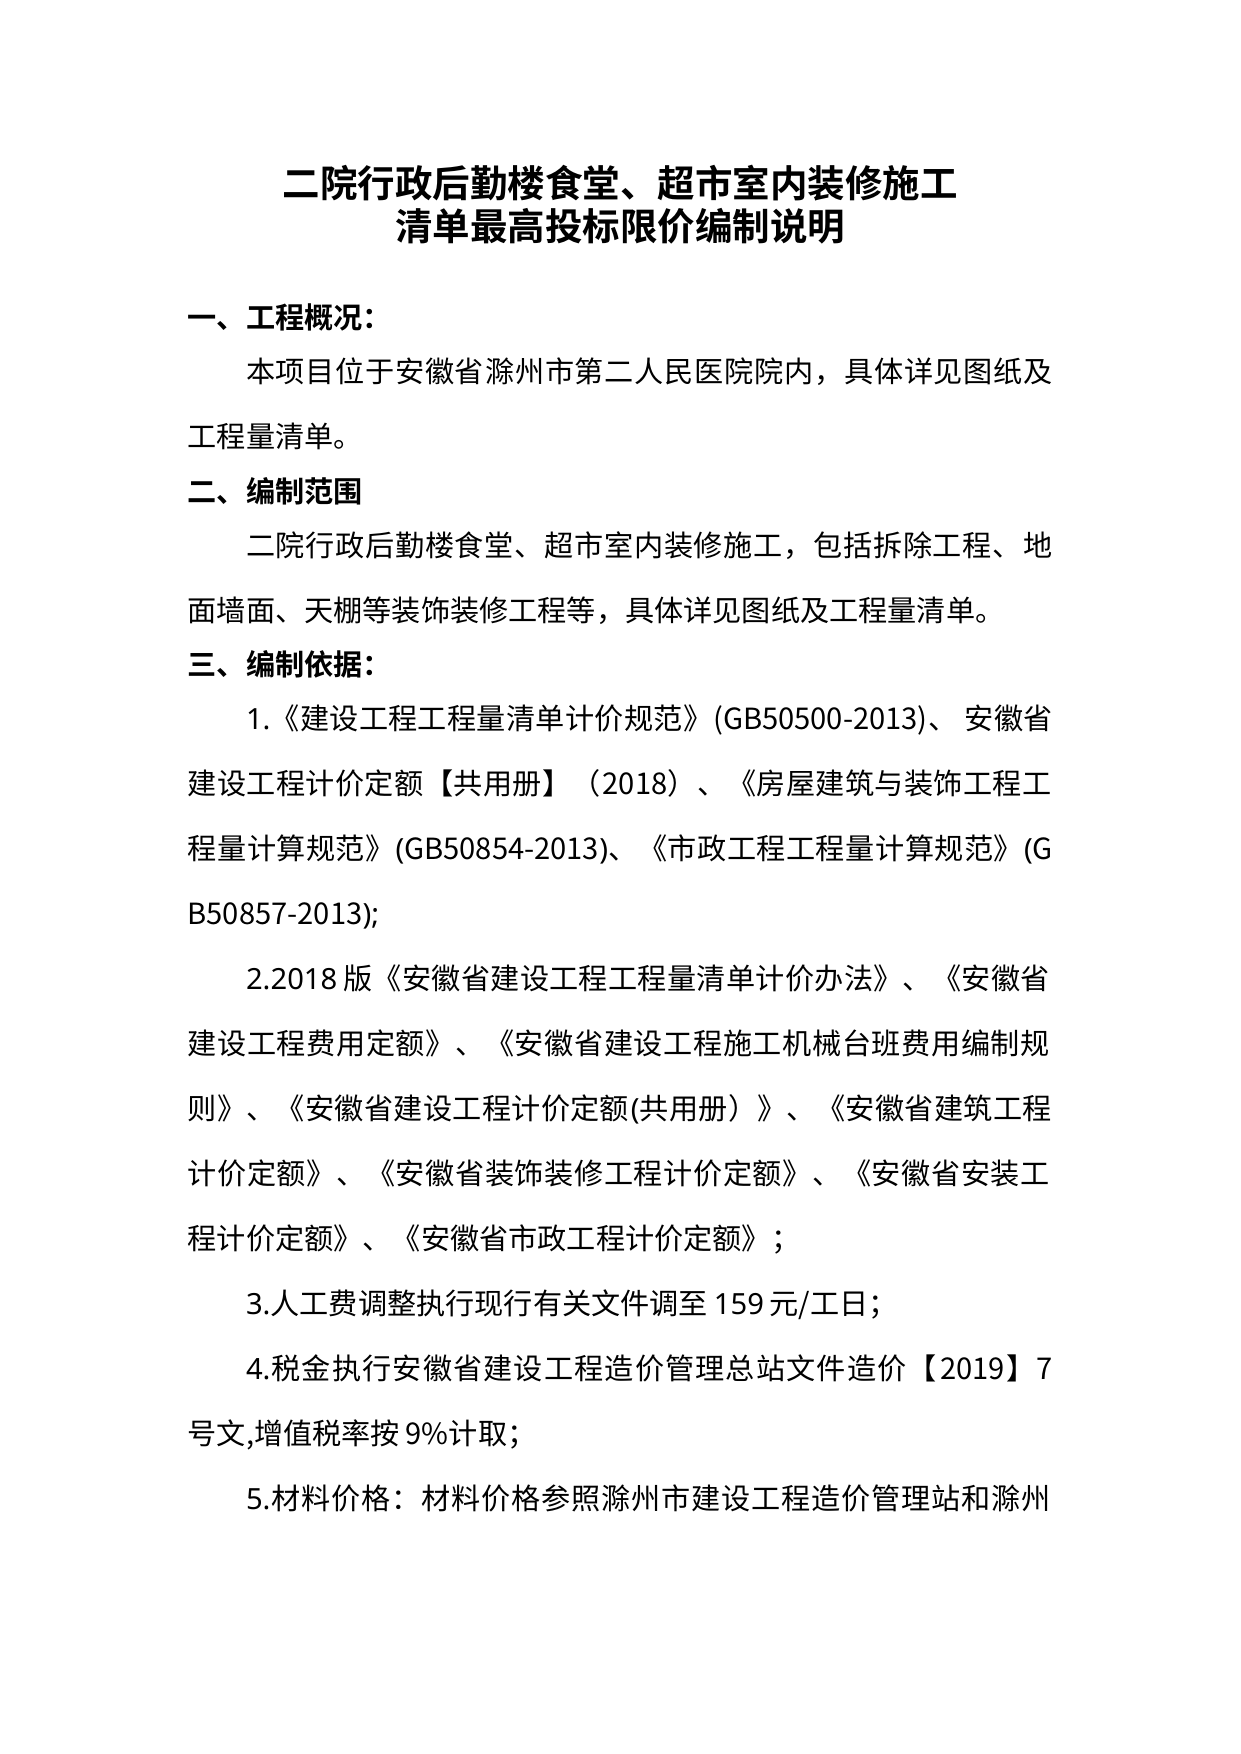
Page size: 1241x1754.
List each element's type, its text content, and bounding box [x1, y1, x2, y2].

text 2.2018版《安徽省建设工程工程量清单计价办法》、《安徽省建设工程费用定额》、《安徽省建设工程施工机械台班费用编制规则》、《安徽省建设工程计价定额(共用册）》、《安徽省建筑工程计价定额》、《安徽省装饰装修工程计价定额》、《安徽省安装工程计价定额》、《安徽省市政工程计价定额》； [187, 944, 1053, 1269]
text 一、工程概况： [187, 293, 1053, 337]
text 本项目位于安徽省滁州市第二人民医院院内，具体详见图纸及工程量清单。 [187, 337, 1053, 467]
list 3.人工费调整执行现行有关文件调至159元/工日； [187, 1269, 1053, 1334]
text 1.《建设工程工程量清单计价规范》(GB50500-2013)、 安徽省建设工程计价定额【共用册】（2018）、《房屋建筑与装饰工程工程量计算规范》(GB50854-2013)、《市政工程工程量计算规范》(GB50857-2013); [187, 684, 1053, 944]
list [187, 1464, 1053, 1529]
text 二院行政后勤楼食堂、超市室内装修施工，包括拆除工程、地面墙面、天棚等装饰装修工程等，具体详见图纸及工程量清单。 [187, 511, 1053, 641]
text 清单最高投标限价编制说明 [187, 206, 1053, 249]
text 三、编制依据： [187, 641, 1053, 684]
text 二、编制范围 [187, 467, 1053, 511]
text 二院行政后勤楼食堂、超市室内装修施工 [187, 162, 1053, 206]
list 4.税金执行安徽省建设工程造价管理总站文件造价【2019】7号文,增值税率按9%计取； [187, 1334, 1053, 1464]
